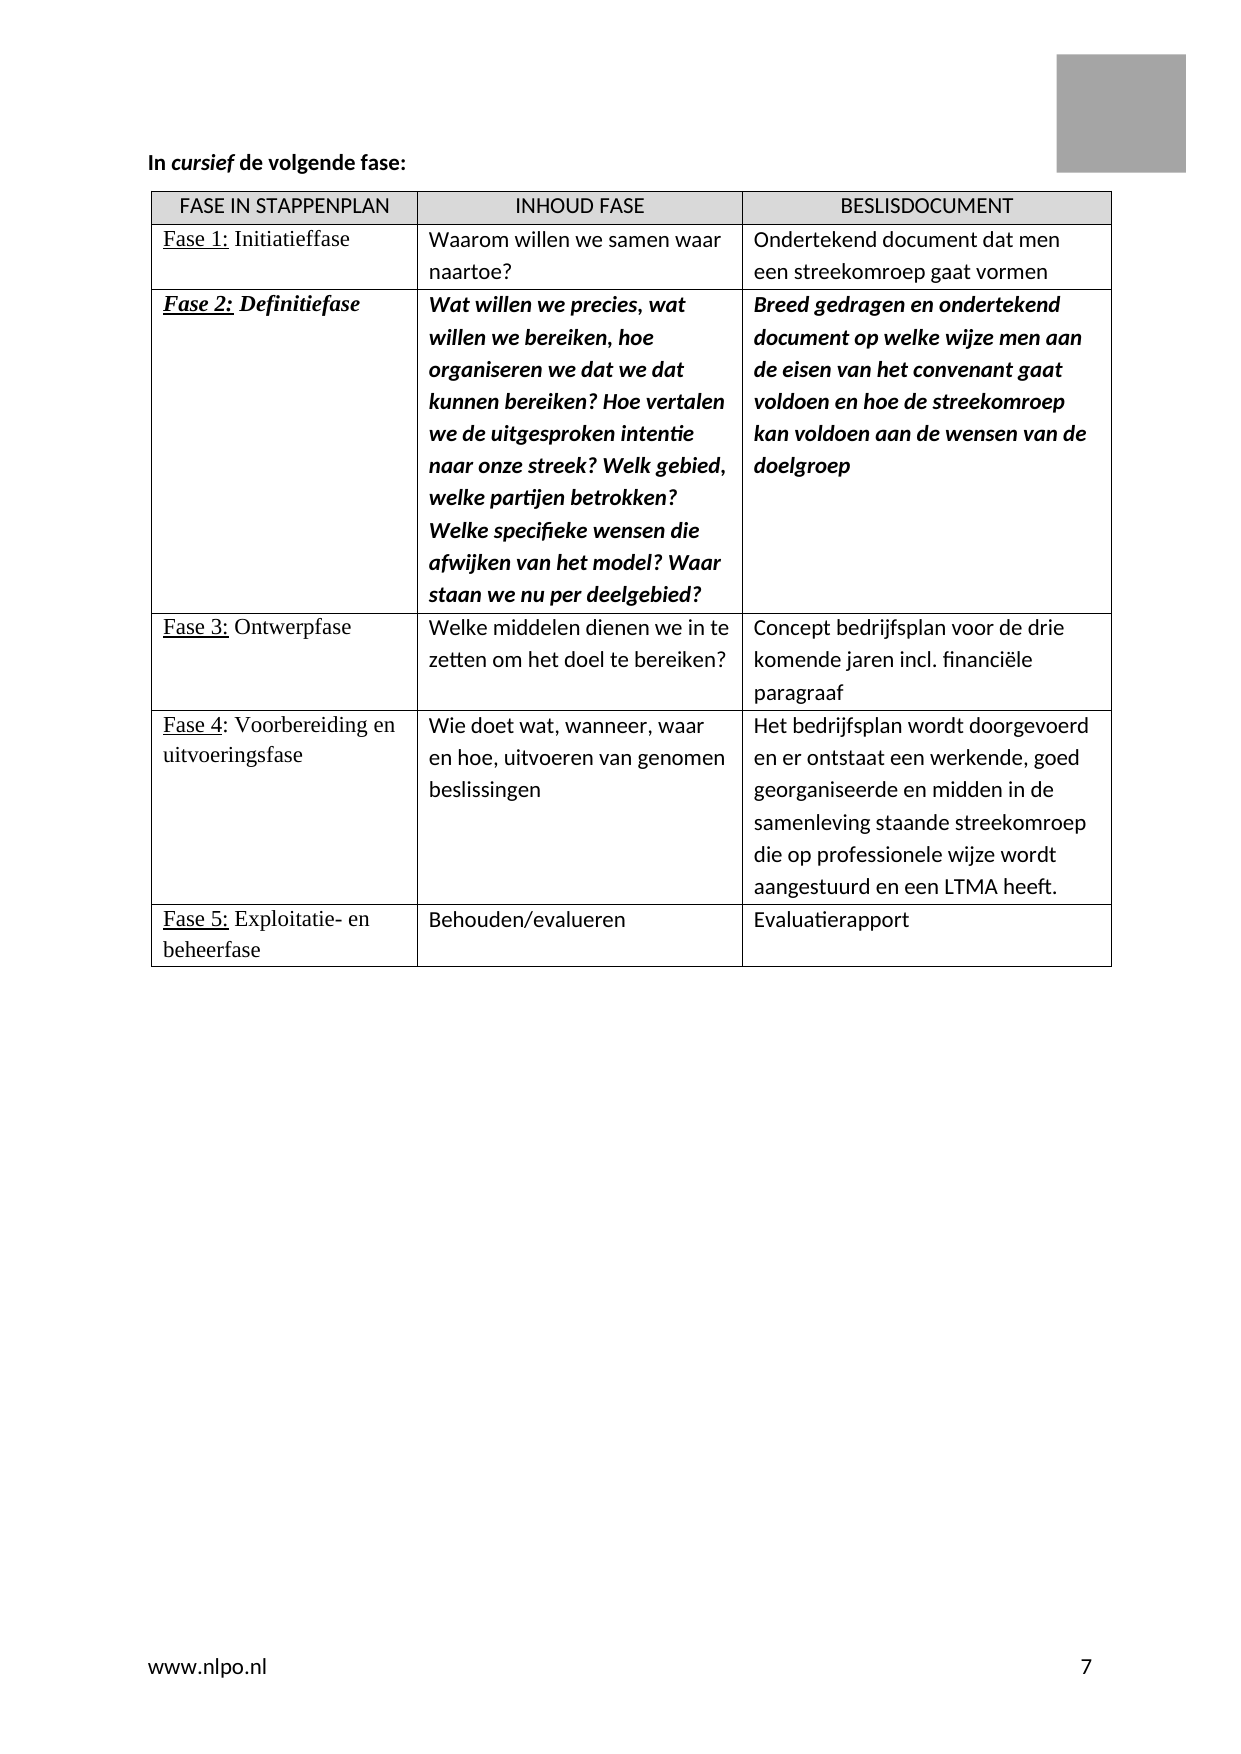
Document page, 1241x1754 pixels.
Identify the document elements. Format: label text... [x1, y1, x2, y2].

table_cell Fase 4: Voorbereiding en uitvoeringsfase [152, 711, 417, 904]
table_cell Welke middelen dienen we in te zetten om het doel te bereiken? [418, 614, 742, 710]
table_cell Concept bedrijfsplan voor de drie komende jaren incl. financiële paragraaf [743, 614, 1111, 710]
table_header INHOUD FASE [418, 192, 742, 224]
table_cell Fase 5: Exploitatie- en beheerfase [152, 905, 417, 966]
table_cell Fase 2: Definitiefase [152, 290, 417, 612]
table_cell Het bedrijfsplan wordt doorgevoerd en er ontstaat een werkende, goed georganiseerde en midden in de samenleving staande streekomroep die op professionele wijze wordt aangestuurd en een LTMA heeft. [743, 711, 1111, 904]
table_cell Behouden/evalueren [418, 905, 742, 966]
table_cell Evaluatierapport [743, 905, 1111, 966]
table_cell Wat willen we precies, wat willen we bereiken, hoe organiseren we dat we dat kunnen bereiken? Hoe vertalen we de uitgesproken intentie naar onze streek? Welk gebied, welke partijen betrokken? Welke specifieke wensen die afwijken van het model? Waar staan we nu per deelgebied? [418, 290, 742, 612]
table_header FASE IN STAPPENPLAN [152, 192, 417, 224]
table_cell Waarom willen we samen waar naartoe? [418, 225, 742, 289]
subtitle In cursief de volgende fase: [148, 148, 1093, 176]
table_cell Fase 3: Ontwerpfase [152, 614, 417, 710]
table_header BESLISDOCUMENT [743, 192, 1111, 224]
table_cell Breed gedragen en ondertekend document op welke wijze men aan de eisen van het convenant gaat voldoen en hoe de streekomroep kan voldoen aan de wensen van de doelgroep [743, 290, 1111, 612]
table_cell Fase 1: Initiatieffase [152, 225, 417, 289]
table_cell Wie doet wat, wanneer, waar en hoe, uitvoeren van genomen beslissingen [418, 711, 742, 904]
table_cell Ondertekend document dat men een streekomroep gaat vormen [743, 225, 1111, 289]
